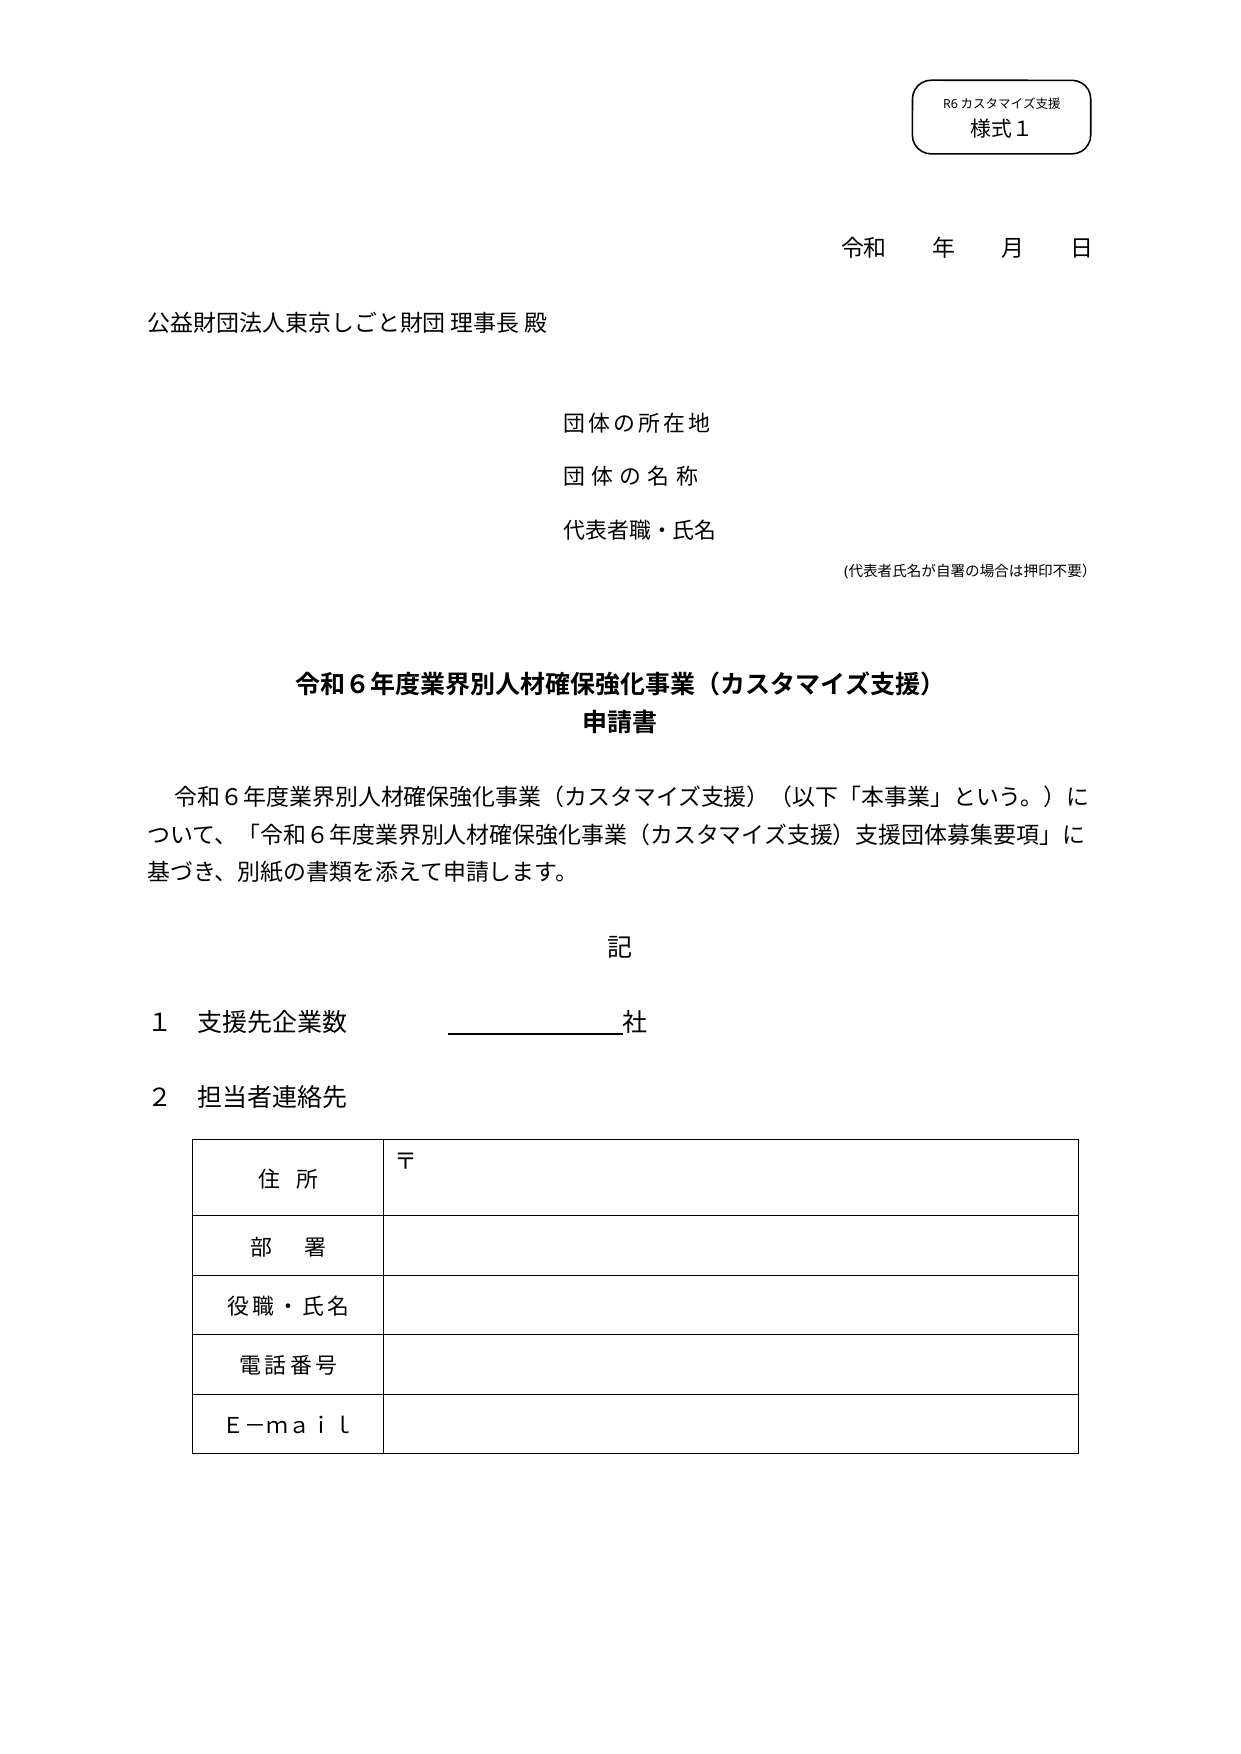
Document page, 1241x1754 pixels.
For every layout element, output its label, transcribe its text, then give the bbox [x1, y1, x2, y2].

text 令和６年度業界別人材確保強化事業（カスタマイズ支援） [202, 664, 1038, 702]
text 令和６年度業界別人材確保強化事業（カスタマイズ支援）（以下「本事業」という。）について、「令和６年度業界別人材確保強化事業（カスタマイズ支援）支援団体募集要項」に基づき、別紙の書類を添えて申請します。 [148, 777, 1092, 889]
text 公益財団法人東京しごと財団 理事長 殿 [148, 303, 1092, 341]
table_cell 役職・氏名 [193, 1276, 383, 1334]
table_cell [384, 1216, 1078, 1275]
text 代表者職・氏名 [563, 510, 1096, 547]
text 令和 年 月 日 [148, 228, 1093, 266]
subtitle 記 [148, 927, 1092, 964]
table_cell 部署 [193, 1216, 383, 1275]
text １ 支援先企業数 社 [148, 1002, 1092, 1039]
text 申請書 [202, 702, 1038, 739]
table_cell [384, 1276, 1078, 1334]
text 団体の所在地 [563, 403, 1136, 441]
table_cell [384, 1335, 1078, 1393]
text ２ 担当者連絡先 [148, 1077, 1092, 1114]
table_cell [384, 1395, 1078, 1453]
table_cell 電話番号 [193, 1335, 383, 1393]
table_cell Ｅ－ｍａｉｌ [193, 1395, 383, 1453]
text 団体の名称 [563, 456, 1136, 494]
table_header 〒 [384, 1140, 1078, 1215]
text (代表者氏名が自署の場合は押印不要） [568, 552, 1096, 589]
table_header 住所 [193, 1140, 383, 1215]
